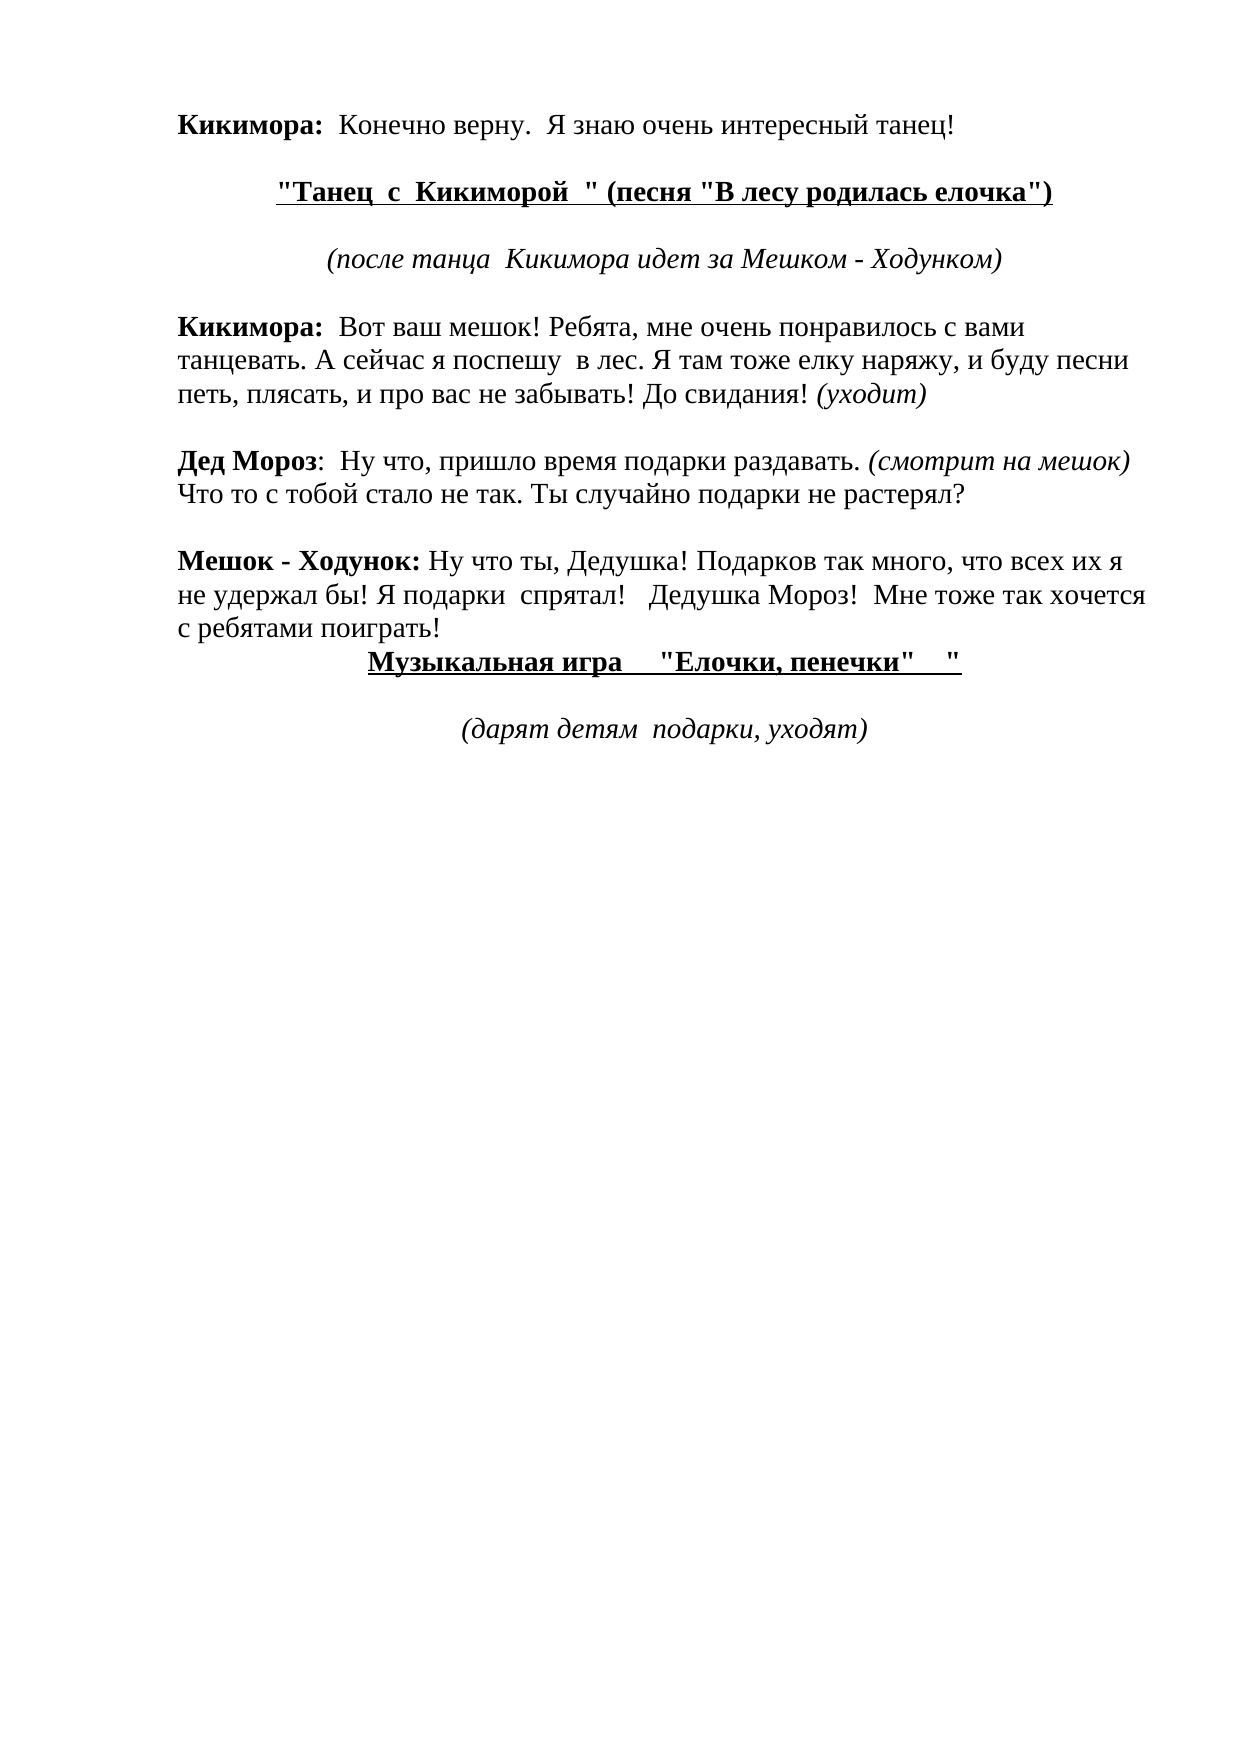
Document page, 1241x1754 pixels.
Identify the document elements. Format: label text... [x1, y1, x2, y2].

text Дед Мороз: Ну что, пришло время подарки раздавать. (смотрит на мешок) [177, 443, 1152, 476]
text (после танца Кикимора идет за Мешком - Ходунком) [177, 242, 1152, 275]
text (дарят детям подарки, уходят) [177, 711, 1152, 745]
text Что то с тобой стало не так. Ты случайно подарки не растерял? [177, 476, 1152, 510]
text Кикимора: Конечно верну. Я знаю очень интересный танец! [177, 107, 1152, 141]
text Мешок - Ходунок: Ну что ты, Дедушка! Подарков так много, что всех их я не удержал бы! Я подарки спрятал! Дедушка Мороз! Мне тоже так хочется с ребятами поиграть! [177, 543, 1152, 644]
text Музыкальная игра "Елочки, пенечки" " [177, 644, 1152, 678]
text Кикимора: Вот ваш мешок! Ребята, мне очень понравилось с вами танцевать. А сейчас я поспешу в лес. Я там тоже елку наряжу, и буду песни петь, плясать, и про вас не забывать! До свидания! (уходит) [177, 309, 1152, 409]
text "Танец с Кикиморой " (песня "В лесу родилась елочка") [177, 174, 1152, 208]
